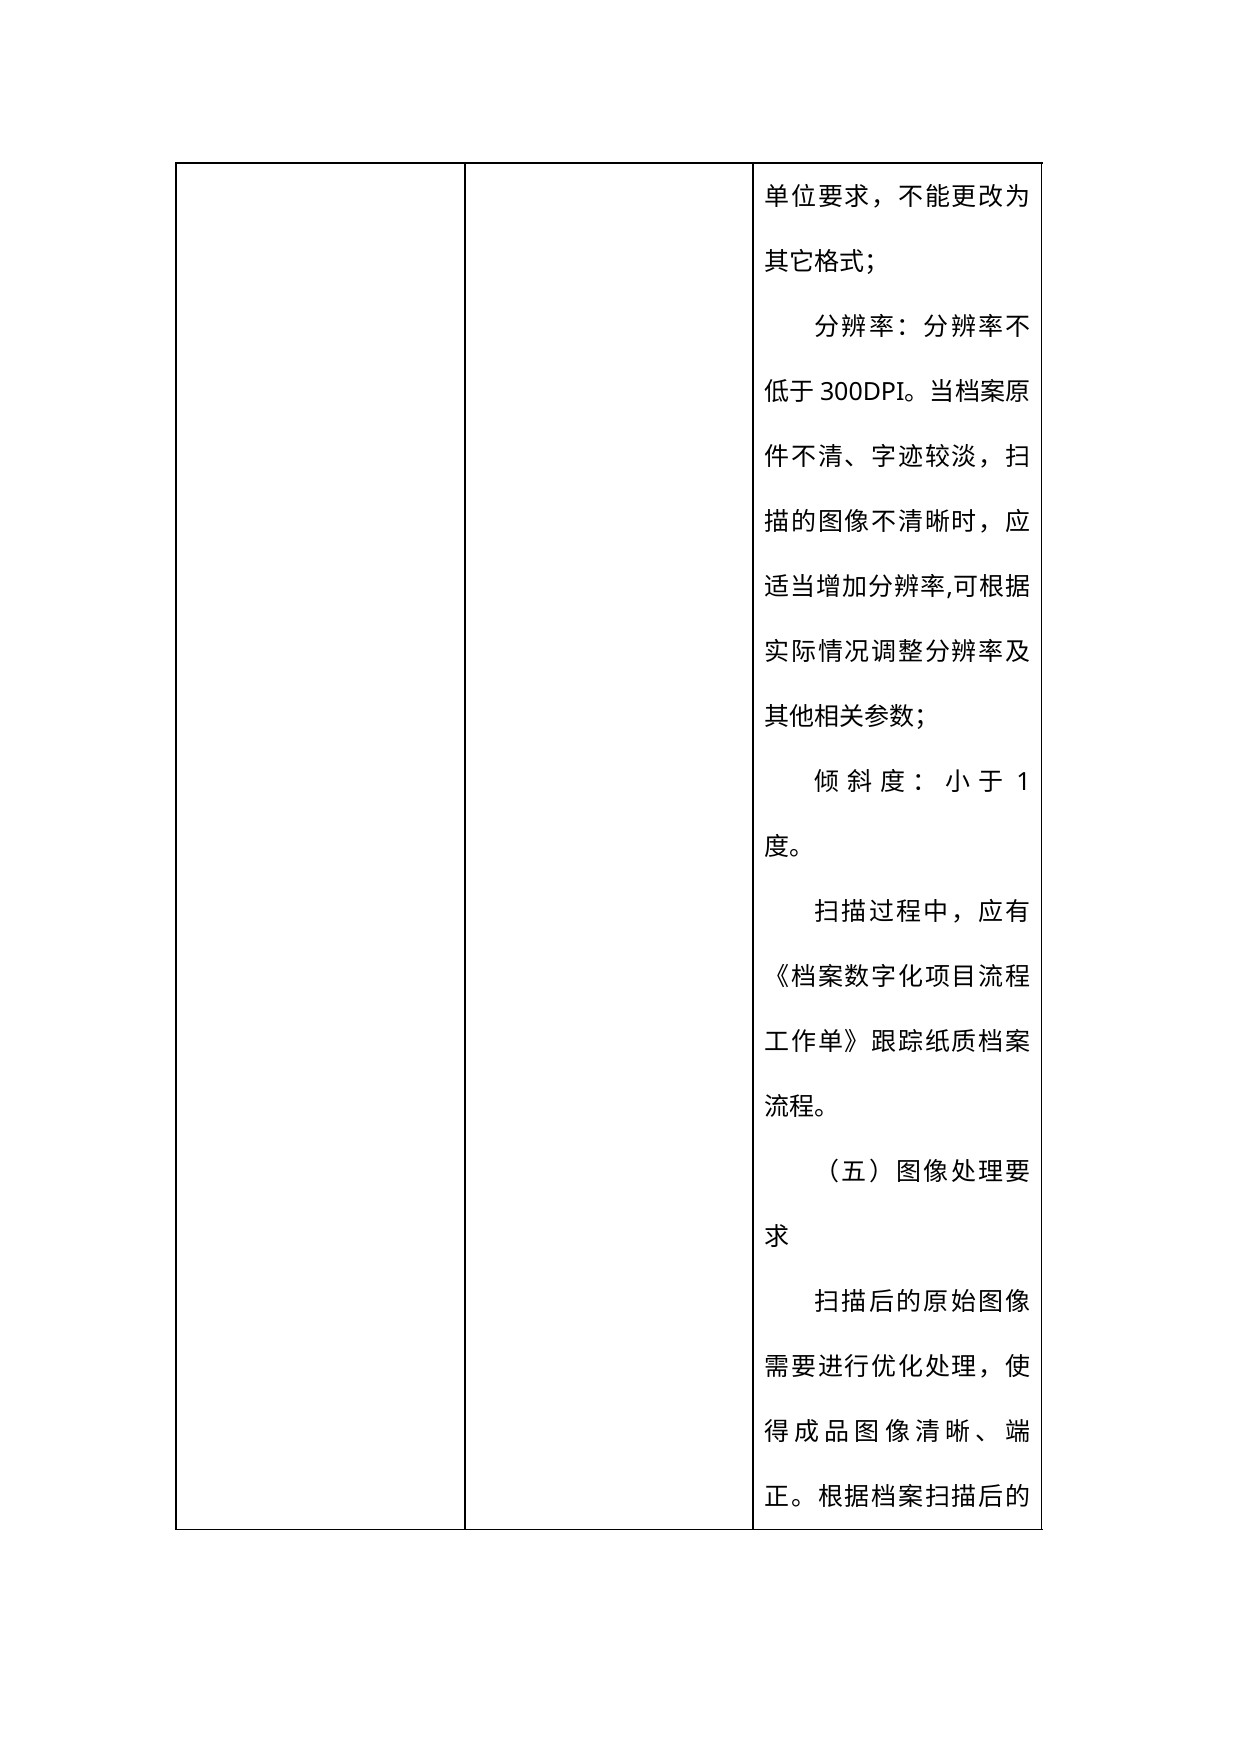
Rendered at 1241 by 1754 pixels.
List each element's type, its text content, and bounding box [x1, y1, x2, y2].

table_cell [466, 164, 752, 1528]
table_cell 1 [177, 164, 464, 1528]
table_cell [754, 164, 1041, 1528]
